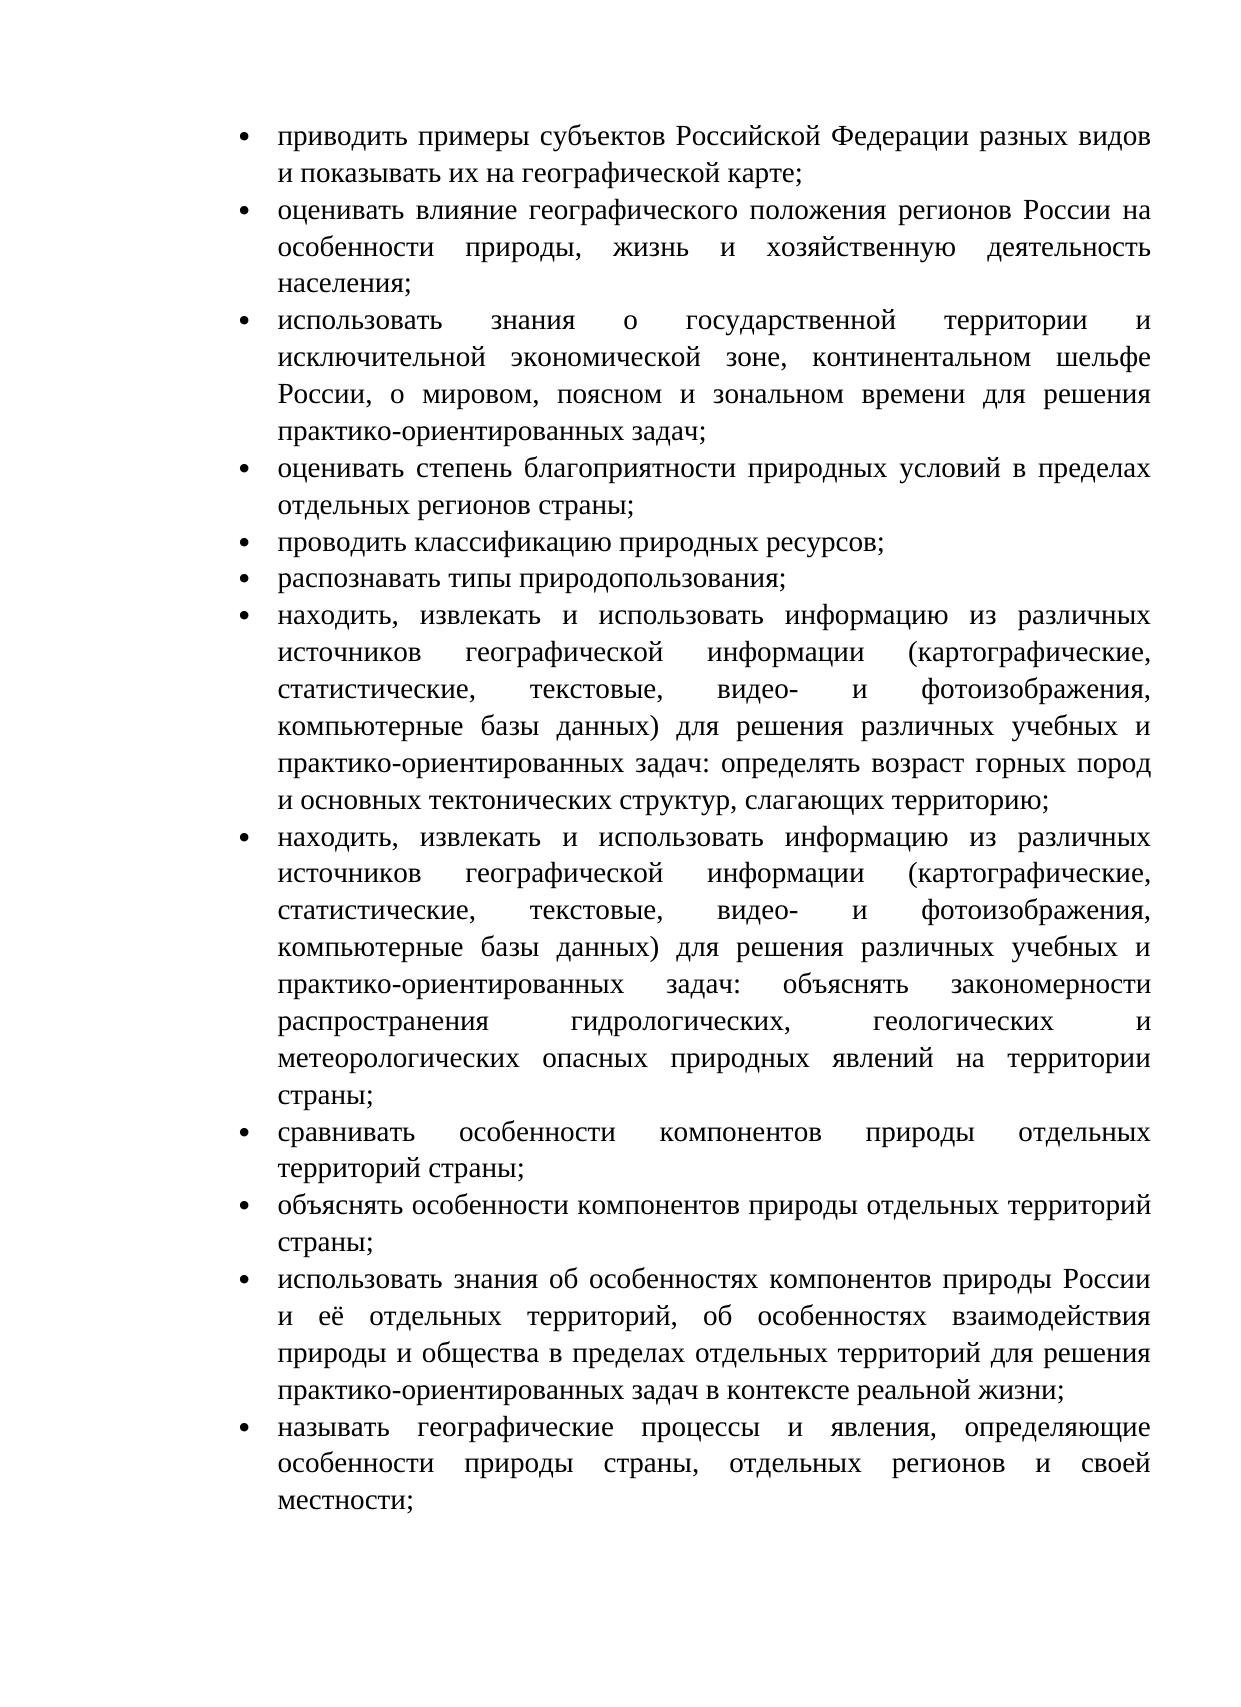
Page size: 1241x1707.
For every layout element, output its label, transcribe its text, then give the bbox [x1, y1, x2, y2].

list проводить классификацию природных ресурсов; [240, 524, 1152, 557]
list сравнивать особенности компонентов природы отдельных территорий страны; [240, 1114, 1152, 1184]
list находить, извлекать и использовать информацию из различных источников географической информации (картографические, статистические, текстовые, видео- и фотоизображения, компьютерные базы данных) для решения различных учебных и практико-ориентированных задач: определять возраст горных пород и основных тектонических структур, слагающих территорию; [240, 597, 1152, 815]
list приводить примеры субъектов Российской Федерации разных видов и показывать их на географической карте; [240, 118, 1152, 188]
list оценивать влияние географического положения регионов России на особенности природы, жизнь и хозяйственную деятельность населения; [240, 192, 1152, 299]
list использовать знания об особенностях компонентов природы России и её отдельных территорий, об особенностях взаимодействия природы и общества в пределах отдельных территорий для решения практико-ориентированных задач в контексте реальной жизни; [240, 1261, 1152, 1405]
list называть географические процессы и явления, определяющие особенности природы страны, отдельных регионов и своей местности; [240, 1409, 1152, 1516]
list оценивать степень благоприятности природных условий в пределах отдельных регионов страны; [240, 450, 1152, 520]
list объяснять особенности компонентов природы отдельных территорий страны; [240, 1187, 1152, 1258]
list находить, извлекать и использовать информацию из различных источников географической информации (картографические, статистические, текстовые, видео- и фотоизображения, компьютерные базы данных) для решения различных учебных и практико-ориентированных задач: объяснять закономерности распространения гидрологических, геологических и метеорологических опасных природных явлений на территории страны; [240, 819, 1152, 1110]
list распознавать типы природопользования; [240, 561, 1152, 594]
list использовать знания о государственной территории и исключительной экономической зоне, континентальном шельфе России, о мировом, поясном и зональном времени для решения практико-ориентированных задач; [240, 302, 1152, 447]
